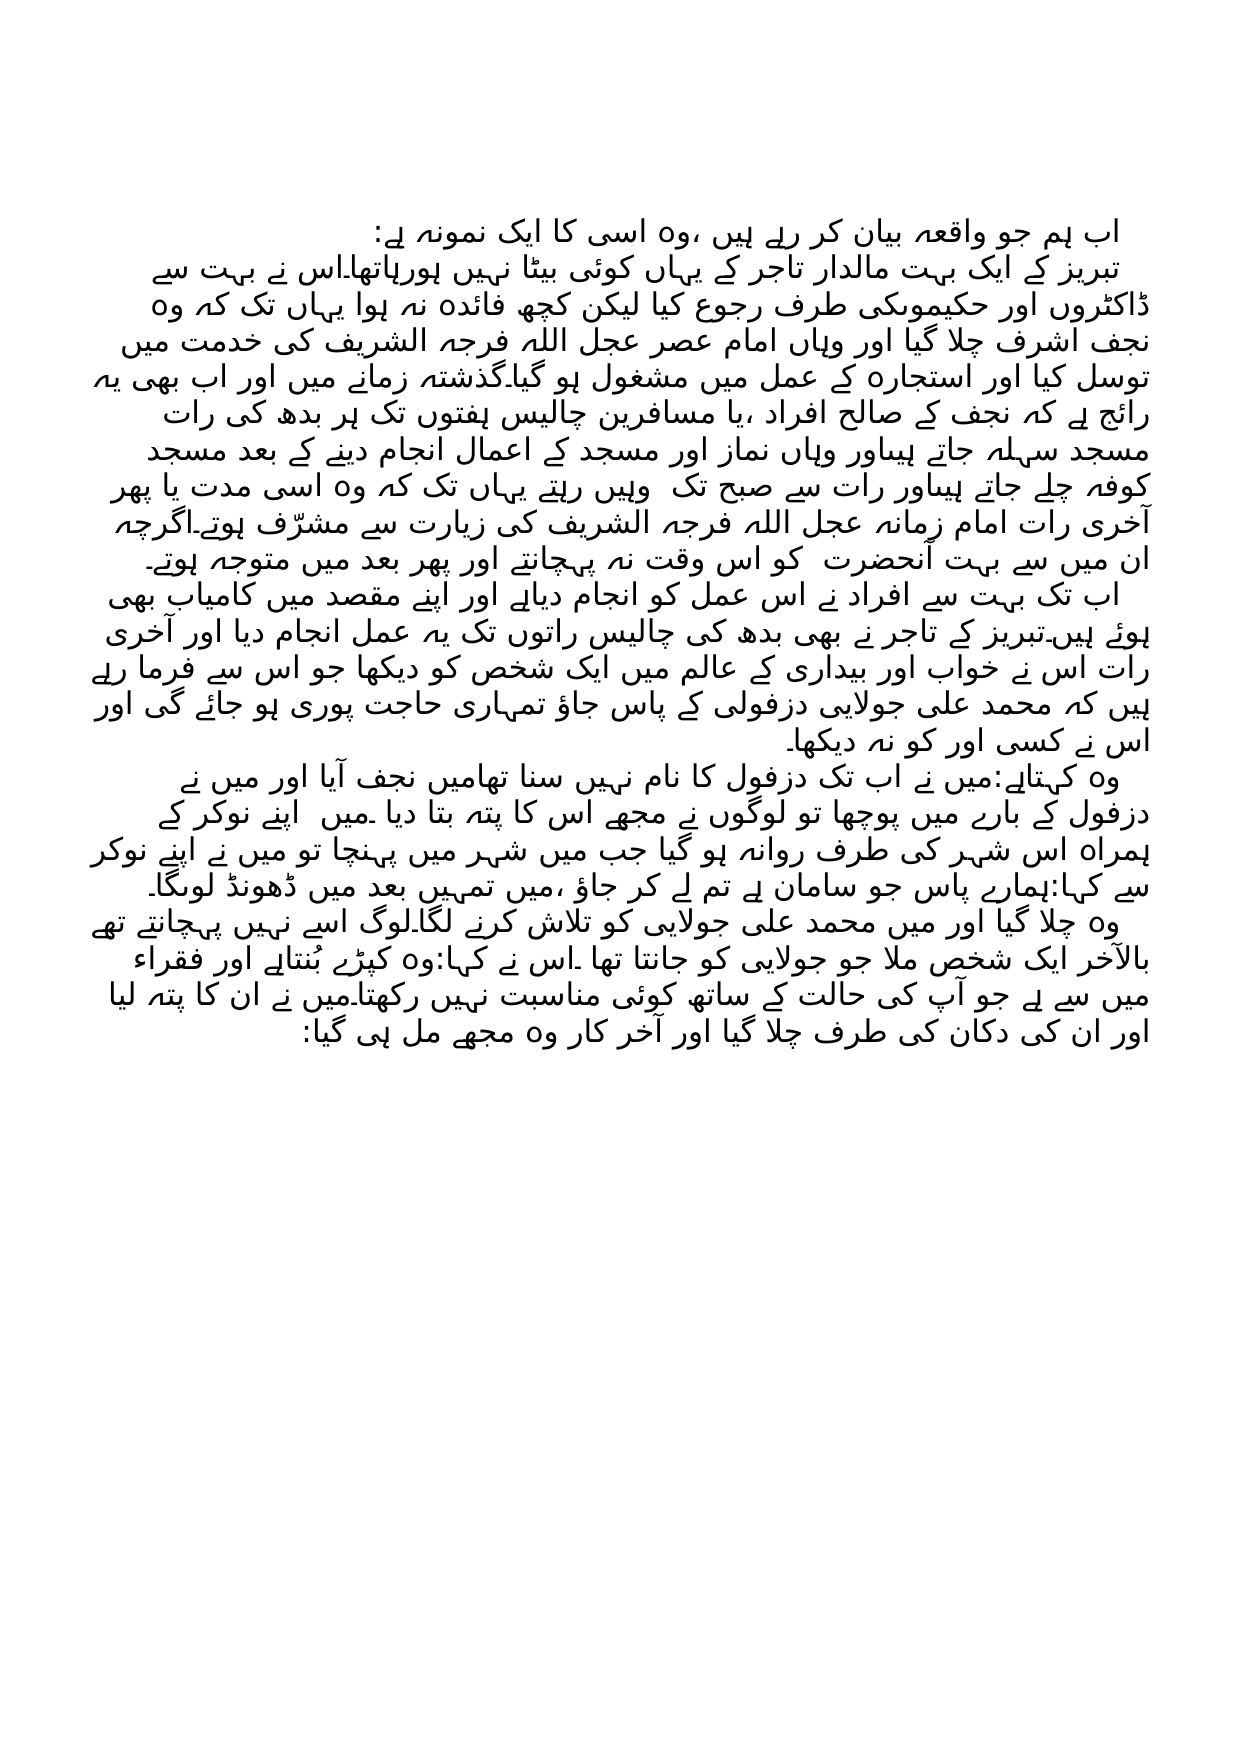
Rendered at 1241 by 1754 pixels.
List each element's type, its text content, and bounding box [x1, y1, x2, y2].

text تبریز کے ایک بہت مالدار تاجر کے یہاں کوئی بیٹا نہیں ہورہاتھا۔اس نے بہت سے ڈاکٹروں اور حکیموںکی طرف رجوع کیا لیکن کچھ فائدہ نہ ہوا یہاں تک کہ وہ نجف اشرف چلا گیا اور وہاں امام عصر عجل اللہ فرجہ الشریف کی خدمت میں توسل کیا اور استجارہ کے عمل میں مشغول ہو گیا۔گذشتہ زمانے میں اور اب بھی یہ رائج ہے کہ نجف کے صالح افراد ،یا مسافرین چالیس ہفتوں تک ہر بدھ کی رات مسجد سہلہ جاتے ہیںاور وہاں نماز اور مسجد کے اعمال انجام دینے کے بعد مسجد کوفہ چلے جاتے ہیںاور رات سے صبح تک وہیں رہتے یہاں تک کہ وہ اسی مدت یا پھر آخری رات امام زمانہ عجل اللہ فرجہ الشریف کی زیارت سے مشرّف ہوتے۔اگرچہ ان میں سے بہت آنحضرت کو اس وقت نہ پہچانتے اور پھر بعد میں متوجہ ہوتے۔ [89, 249, 1152, 577]
text وہ چلا گیا اور میں محمد علی جولایی کو تلاش کرنے لگا۔لوگ اسے نہیں پہچانتے تھے بالآخر ایک شخص ملا جو جولایی کو جانتا تھا ۔اس نے کہا:وہ کپڑے بُنتاہے اور فقراء میں سے ہے جو آپ کی حالت کے ساتھ کوئی مناسبت نہیں رکھتا۔میں نے ان کا پتہ لیا اور ان کی دکان کی طرف چلا گیا اور آخر کار وہ مجھے مل ہی گیا: [89, 904, 1152, 1049]
text اب ہم جو واقعہ بیان کر رہے ہیں ،وہ اسی کا ایک نمونہ ہے: [89, 213, 1152, 249]
text اب تک بہت سے افراد نے اس عمل کو انجام دیاہے اور اپنے مقصد میں کامیاب بھی ہوئے ہیں۔تبریز کے تاجر نے بھی بدھ کی چالیس راتوں تک یہ عمل انجام دیا اور آخری رات اس نے خواب اور بیداری کے عالم میں ایک شخص کو دیکھا جو اس سے فرما رہے ہیں کہ محمد علی جولایی دزفولی کے پاس جاؤ تمہاری حاجت پوری ہو جائے گی اور اس نے کسی اور کو نہ دیکھا۔ [89, 577, 1152, 758]
text وہ کہتاہے:میں نے اب تک دزفول کا نام نہیں سنا تھامیں نجف آیا اور میں نے دزفول کے بارے میں پوچھا تو لوگوں نے مجھے اس کا پتہ بتا دیا ۔میں اپنے نوکر کے ہمراہ اس شہر کی طرف روانہ ہو گیا جب میں شہر میں پہنچا تو میں نے اپنے نوکر سے کہا:ہمارے پاس جو سامان ہے تم لے کر جاؤ ،میں تمہیں بعد میں ڈھونڈ لوںگا۔ [89, 758, 1152, 904]
